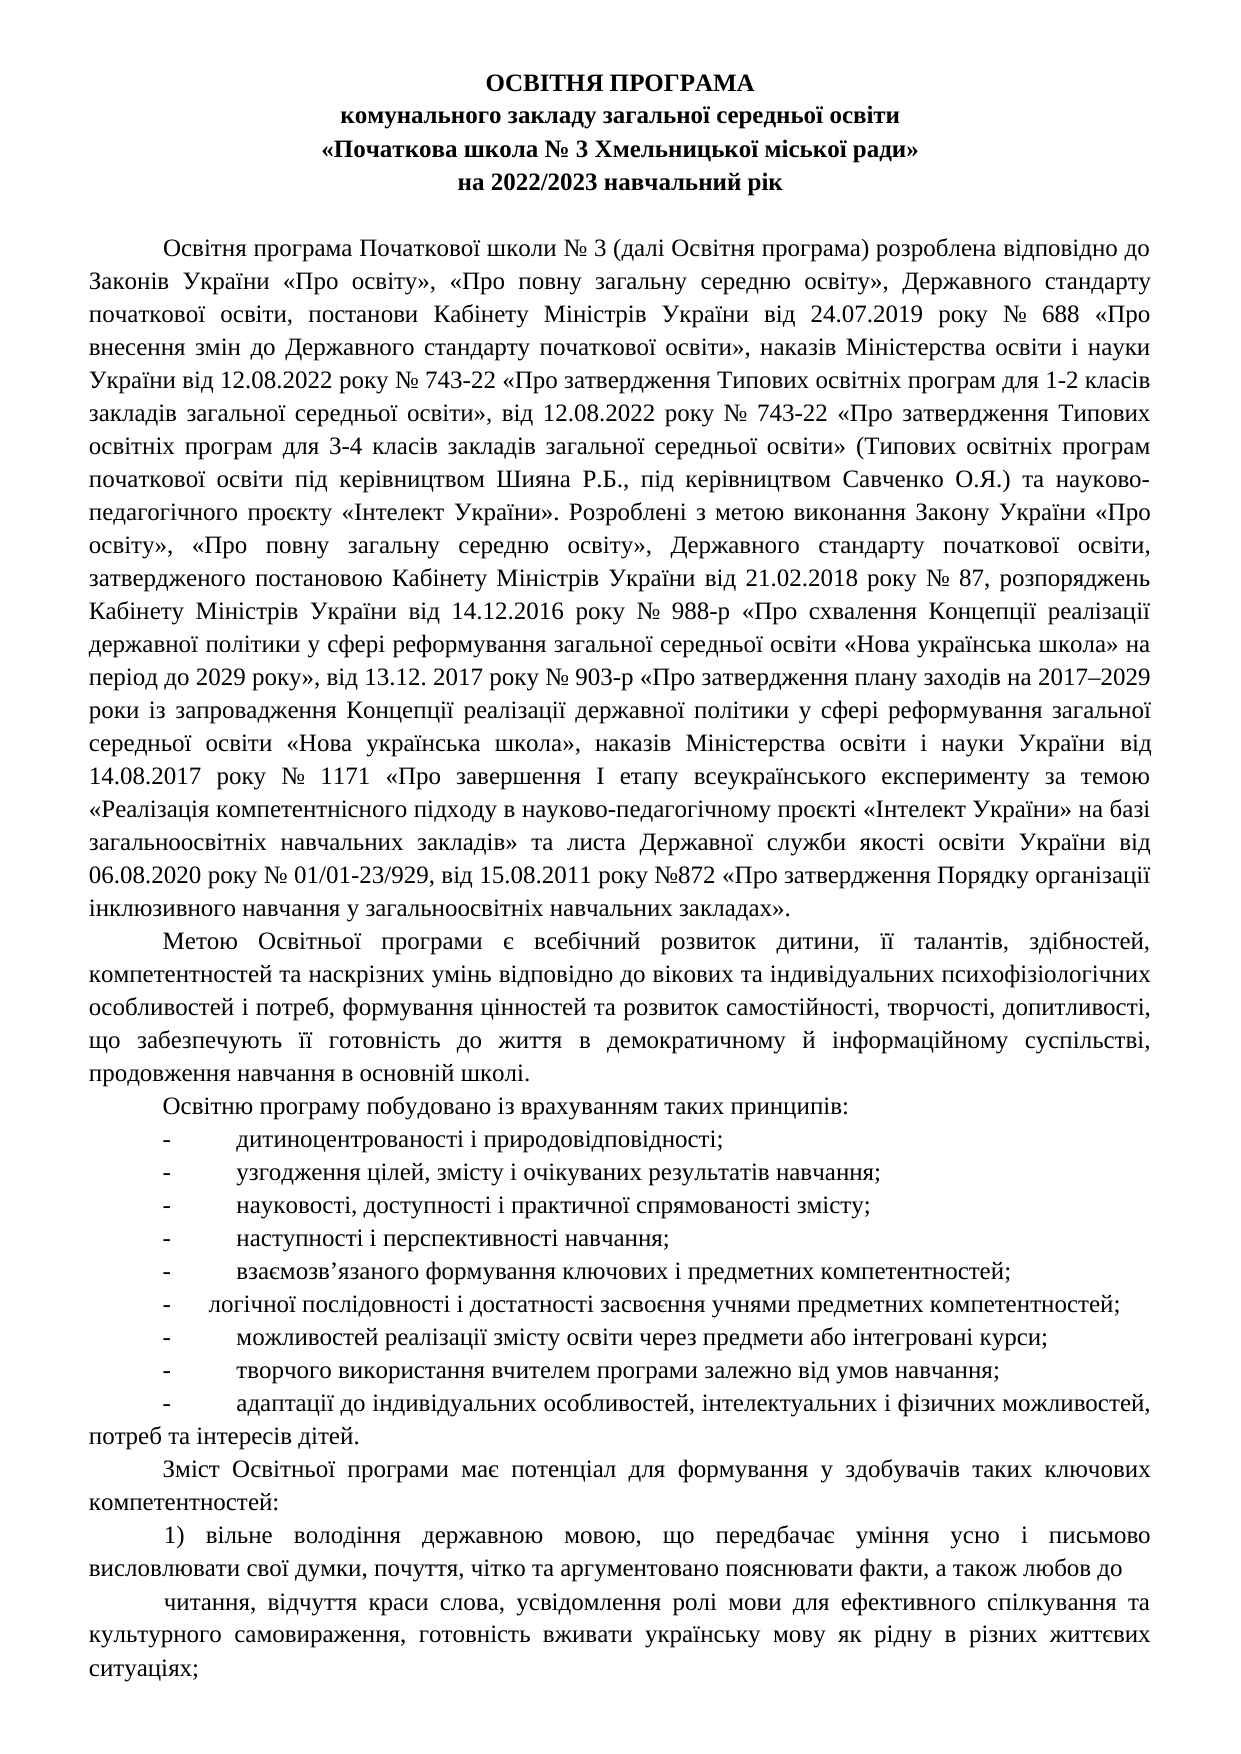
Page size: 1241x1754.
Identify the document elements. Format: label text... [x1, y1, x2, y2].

text - взаємозв’язаного формування ключових і предметних компетентностей; [89, 1256, 1152, 1285]
text «Початкова школа № 3 Хмельницької міської ради» [89, 134, 1152, 162]
text 1) вільне володіння державною мовою, що передбачає уміння усно і письмово висловлювати свої думки, почуття, чітко та аргументовано пояснювати факти, а також любов до [89, 1521, 1152, 1582]
text - науковості, доступності і практичної спрямованості змісту; [89, 1190, 1152, 1219]
text - можливостей реалізації змісту освіти через предмети або інтегровані курси; [89, 1322, 1152, 1351]
text Освітня програма Початкової школи № 3 (далі Освітня програма) розроблена відповідно до Законів України «Про освіту», «Про повну загальну середню освіту», Державного стандарту початкової освіти, постанови Кабінету Міністрів України від 24.07.2019 року № 688 «Про внесення змін до Державного стандарту початкової освіти», наказів Міністерства освіти і науки України від 12.08.2022 року № 743-22 «Про затвердження Типових освітніх програм для 1-2 класів закладів загальної середньої освіти», від 12.08.2022 року № 743-22 «Про затвердження Типових освітніх програм для 3-4 класів закладів загальної середньої освіти» (Типових освітніх програм початкової освіти під керівництвом Шияна Р.Б., під керівництвом Савченко О.Я.) та науково-педагогічного проєкту «Інтелект України». Розроблені з метою виконання Закону України «Про освіту», «Про повну загальну середню освіту», Державного стандарту початкової освіти, затвердженого постановою Кабінету Міністрів України від 21.02.2018 року № 87, розпоряджень Кабінету Міністрів України від 14.12.2016 року № 988-р «Про схвалення Концепції реалізації державної політики у сфері реформування загальної середньої освіти «Нова українська школа» на період до 2029 року», від 13.12. 2017 року № 903-р «Про затвердження плану заходів на 2017‒2029 роки із запровадження Концепції реалізації державної політики у сфері реформування загальної середньої освіти «Нова українська школа», наказів Міністерства освіти і науки України від 14.08.2017 року № 1171 «Про завершення І етапу всеукраїнського експерименту за темою «Реалізація компетентнісного підходу в науково-педагогічному проєкті «Інтелект України» на базі загальноосвітніх навчальних закладів» та листа Державної служби якості освіти України від 06.08.2020 року № 01/01-23/929, від 15.08.2011 року №872 «Про затвердження Порядку організації інклюзивного навчання у загальноосвітніх навчальних закладах». [89, 233, 1152, 922]
text - адаптації до індивідуальних особливостей, інтелектуальних і фізичних можливостей, потреб та інтересів дітей. [89, 1388, 1152, 1450]
text - творчого використання вчителем програми залежно від умов навчання; [89, 1355, 1152, 1384]
text Освітню програму побудовано із врахуванням таких принципів: [89, 1091, 1152, 1120]
text на 2022/2023 навчальний рік [89, 167, 1152, 195]
text комунального закладу загальної середньої освіти [89, 101, 1152, 129]
text ОСВІТНЯ ПРОГРАМА [89, 68, 1152, 96]
text - логічної послідовності і достатності засвоєння учнями предметних компетентностей; [89, 1289, 1152, 1318]
text Метою Освітньої програми є всебічний розвиток дитини, її талантів, здібностей, компетентностей та наскрізних умінь відповідно до вікових та індивідуальних психофізіологічних особливостей і потреб, формування цінностей та розвиток самостійності, творчості, допитливості, що забезпечують її готовність до життя в демократичному й інформаційному суспільстві, продовження навчання в основній школі. [89, 926, 1152, 1087]
text читання, відчуття краси слова, усвідомлення ролі мови для ефективного спілкування та культурного самовираження, готовність вживати українську мову як рідну в різних життєвих ситуаціях; [89, 1587, 1152, 1681]
text - узгодження цілей, змісту і очікуваних результатів навчання; [89, 1157, 1152, 1186]
text Зміст Освітньої програми має потенціал для формування у здобувачів таких ключових компетентностей: [89, 1454, 1152, 1516]
text - наступності і перспективності навчання; [89, 1223, 1152, 1252]
text - дитиноцентрованості і природовідповідності; [89, 1124, 1152, 1153]
